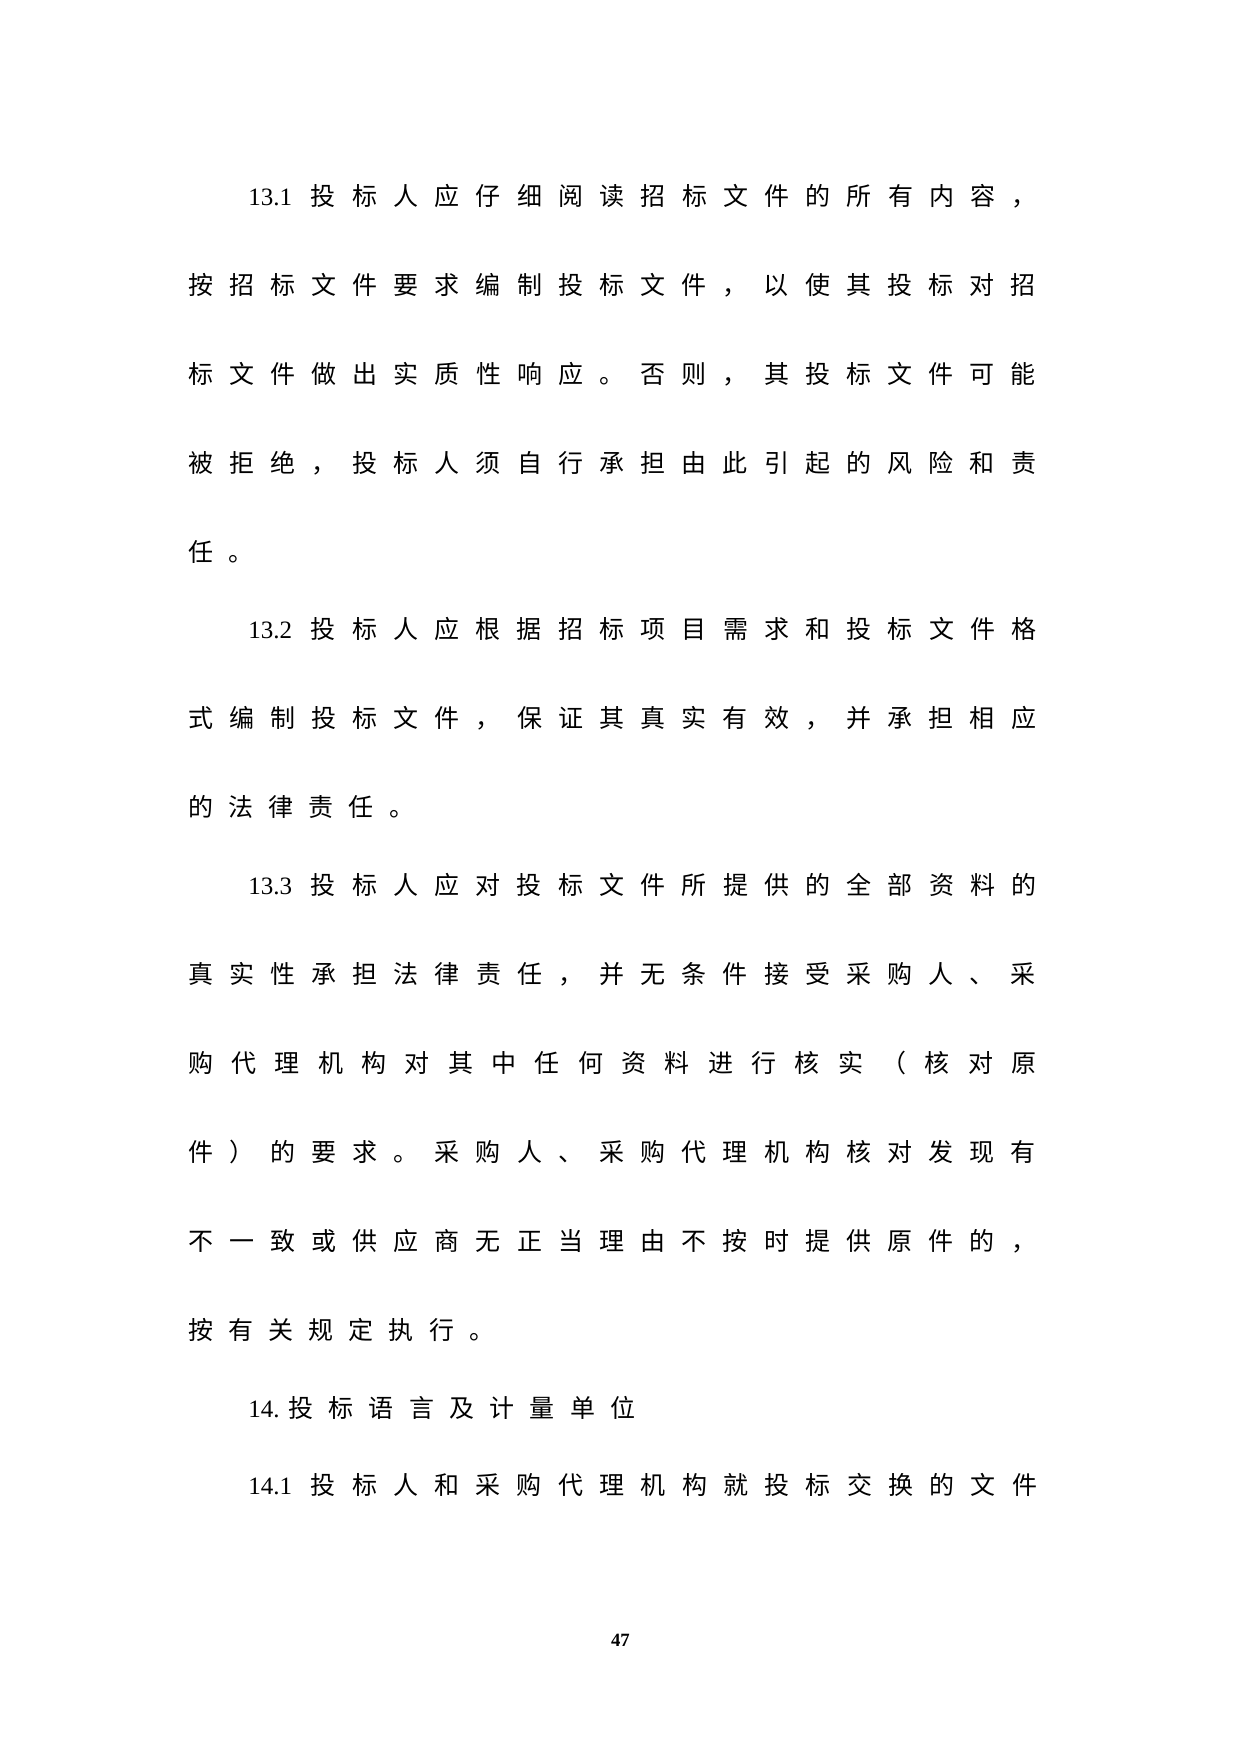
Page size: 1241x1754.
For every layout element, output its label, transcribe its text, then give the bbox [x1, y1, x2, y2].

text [188, 1454, 1052, 1513]
text 13.1 投标人应仔细阅读招标文件的所有内容，按招标文件要求编制投标文件，以使其投标对招标文件做出实质性响应。否则，其投标文件可能被拒绝，投标人须自行承担由此引起的风险和责任。 [188, 164, 1052, 580]
text 13.2 投标人应根据招标项目需求和投标文件格式编制投标文件，保证其真实有效，并承担相应的法律责任。 [188, 598, 1052, 836]
text 13.3 投标人应对投标文件所提供的全部资料的真实性承担法律责任，并无条件接受采购人、采购代理机构对其中任何资料进行核实（核对原件）的要求。采购人、采购代理机构核对发现有不一致或供应商无正当理由不按时提供原件的，按有关规定执行。 [188, 854, 1052, 1358]
text 14. 投标语言及计量单位 [188, 1377, 1052, 1436]
